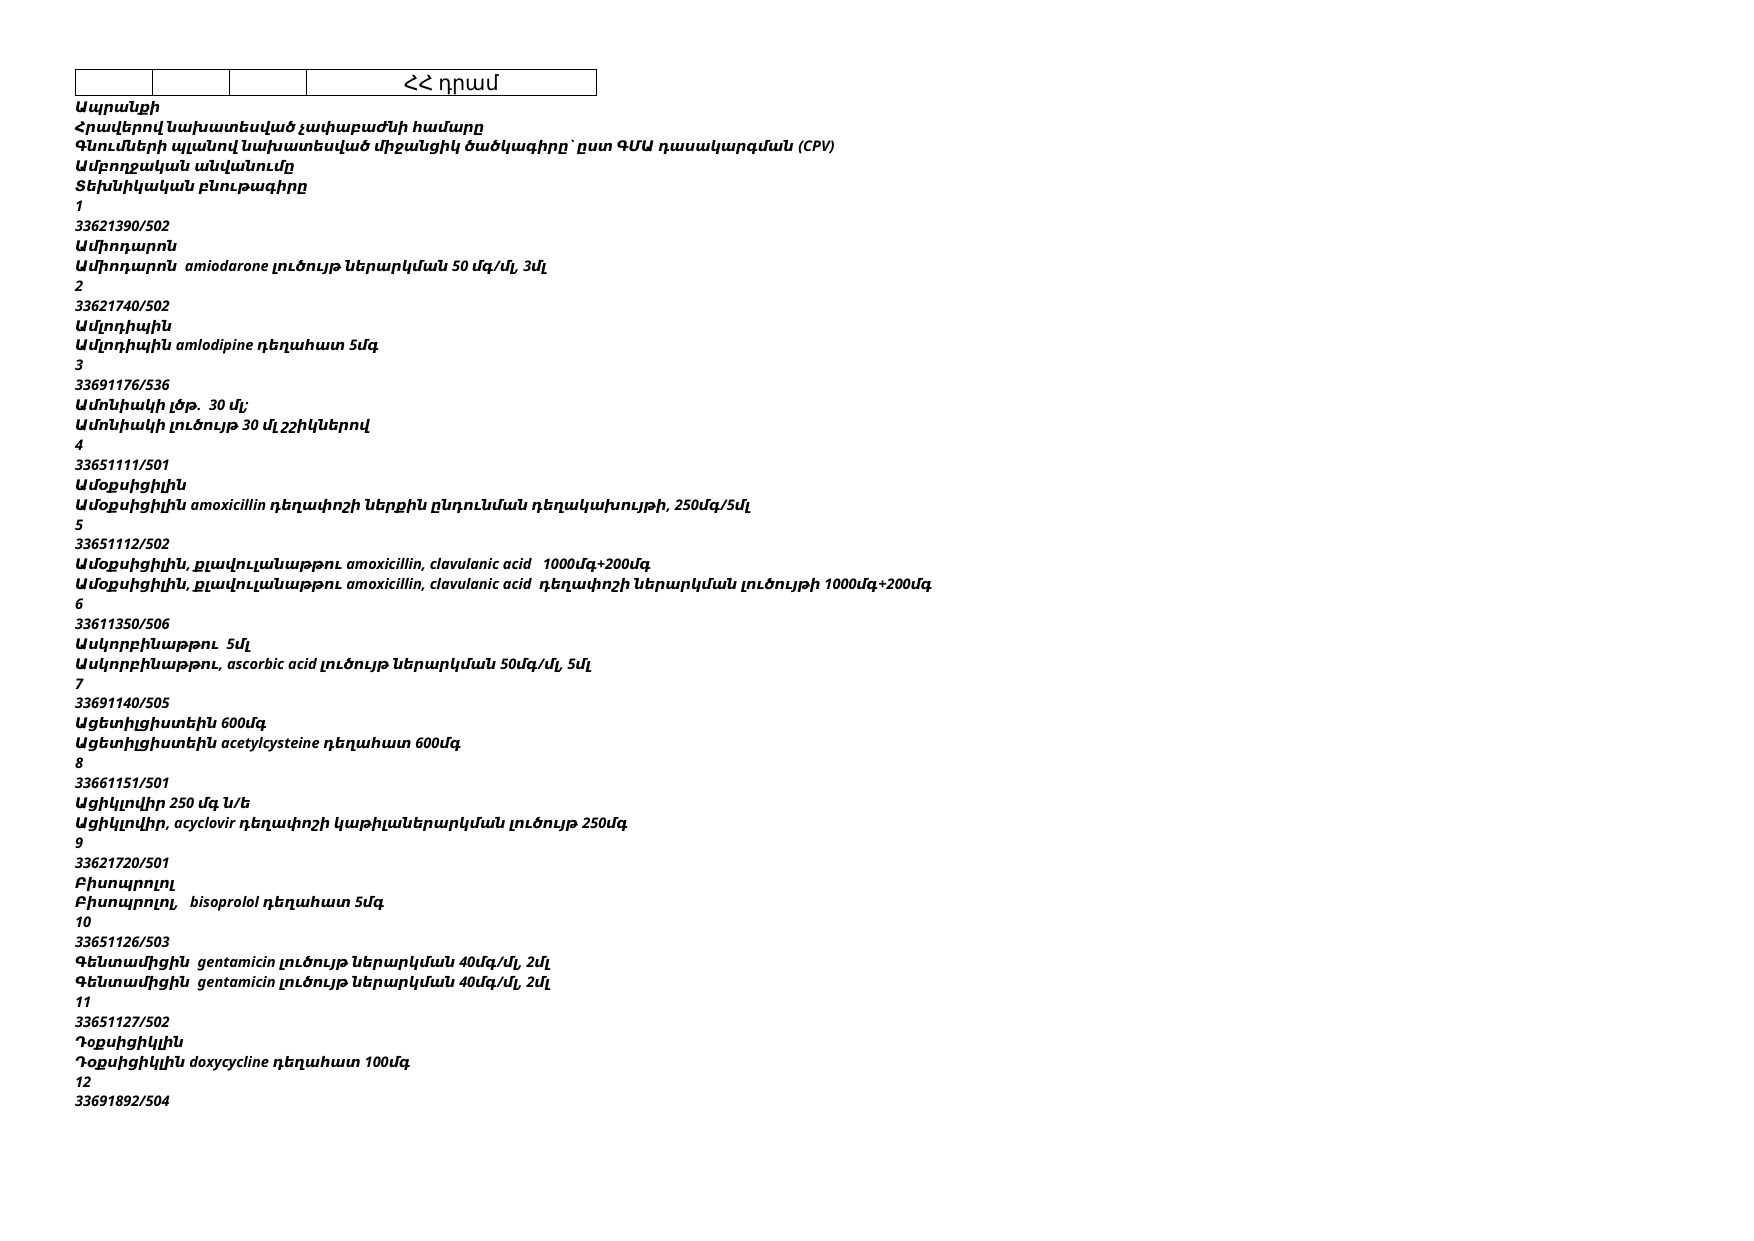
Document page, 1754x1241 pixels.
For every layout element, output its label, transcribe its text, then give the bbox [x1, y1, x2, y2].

text ՀՀ դրամ [317, 70, 585, 95]
